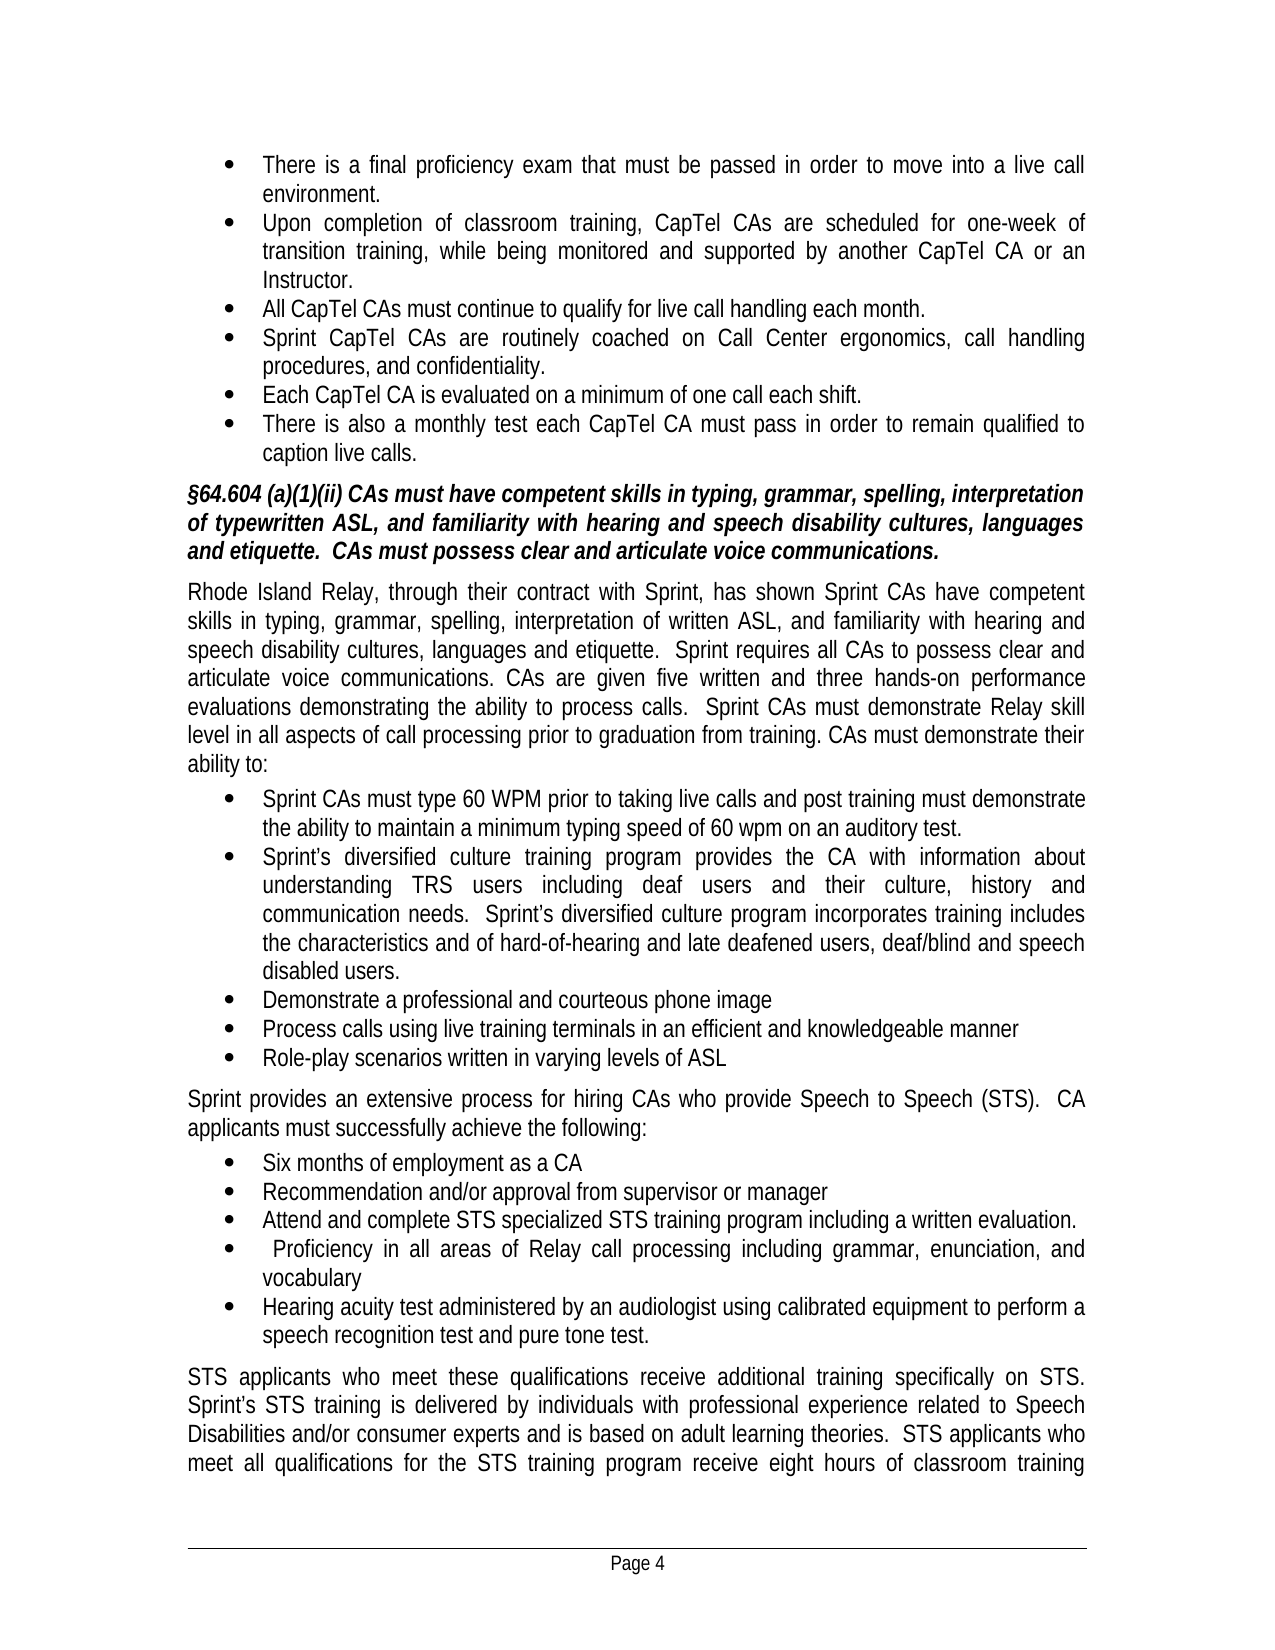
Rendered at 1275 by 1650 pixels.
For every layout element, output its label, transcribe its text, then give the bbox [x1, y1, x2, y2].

list All CapTel CAs must continue to qualify for live call handling each month. [225, 294, 1087, 322]
list Hearing acuity test administered by an audiologist using calibrated equipment to perform a speech recognition test and pure tone test. [225, 1292, 1087, 1349]
list There is also a monthly test each CapTel CA must pass in order to remain qualified to caption live calls. [225, 409, 1087, 466]
list Sprint CAs must type 60 WPM prior to taking live calls and post training must demonstrate the ability to maintain a minimum typing speed of 60 wpm on an auditory test. [225, 784, 1087, 842]
text Rhode Island Relay, through their contract with Sprint, has shown Sprint CAs have competent skills in typing, grammar, spelling, interpretation of written ASL, and familiarity with hearing and speech disability cultures, languages and etiquette. Sprint requires all CAs to possess clear and articulate voice communications. CAs are given five written and three hands-on performance evaluations demonstrating the ability to process calls. Sprint CAs must demonstrate Relay skill level in all aspects of call processing prior to graduation from training. CAs must demonstrate their ability to: [187, 577, 1087, 778]
list Upon completion of classroom training, CapTel CAs are scheduled for one-week of transition training, while being monitored and supported by another CapTel CA or an Instructor. [225, 207, 1087, 294]
list Six months of employment as a CA [225, 1148, 1087, 1176]
list Attend and complete STS specialized STS training program including a written evaluation. [225, 1205, 1087, 1234]
list Recommendation and/or approval from supervisor or manager [225, 1176, 1087, 1205]
list Sprint CapTel CAs are routinely coached on Call Center ergonomics, call handling procedures, and confidentiality. [225, 322, 1087, 380]
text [187, 1362, 1087, 1476]
list There is a final proficiency exam that must be passed in order to move into a live call environment. [225, 150, 1087, 207]
text §64.604 (a)(1)(ii) CAs must have competent skills in typing, grammar, spelling, interpretation of typewritten ASL, and familiarity with hearing and speech disability cultures, languages and etiquette. CAs must possess clear and articulate voice communications. [187, 479, 1087, 565]
list Process calls using live training terminals in an efficient and knowledgeable manner [225, 1014, 1087, 1043]
list Sprint’s diversified culture training program provides the CA with information about understanding TRS users including deaf users and their culture, history and communication needs. Sprint’s diversified culture program incorporates training includes the characteristics and of hard-of-hearing and late deafened users, deaf/blind and speech disabled users. [225, 842, 1087, 985]
list Each CapTel CA is evaluated on a minimum of one call each shift. [225, 380, 1087, 409]
list Role-play scenarios written in varying levels of ASL [225, 1043, 1087, 1072]
list Demonstrate a professional and courteous phone image [225, 985, 1087, 1014]
text Sprint provides an extensive process for hiring CAs who provide Speech to Speech (STS). CA applicants must successfully achieve the following: [187, 1084, 1087, 1141]
list Proficiency in all areas of Relay call processing including grammar, enunciation, and vocabulary [225, 1234, 1087, 1292]
